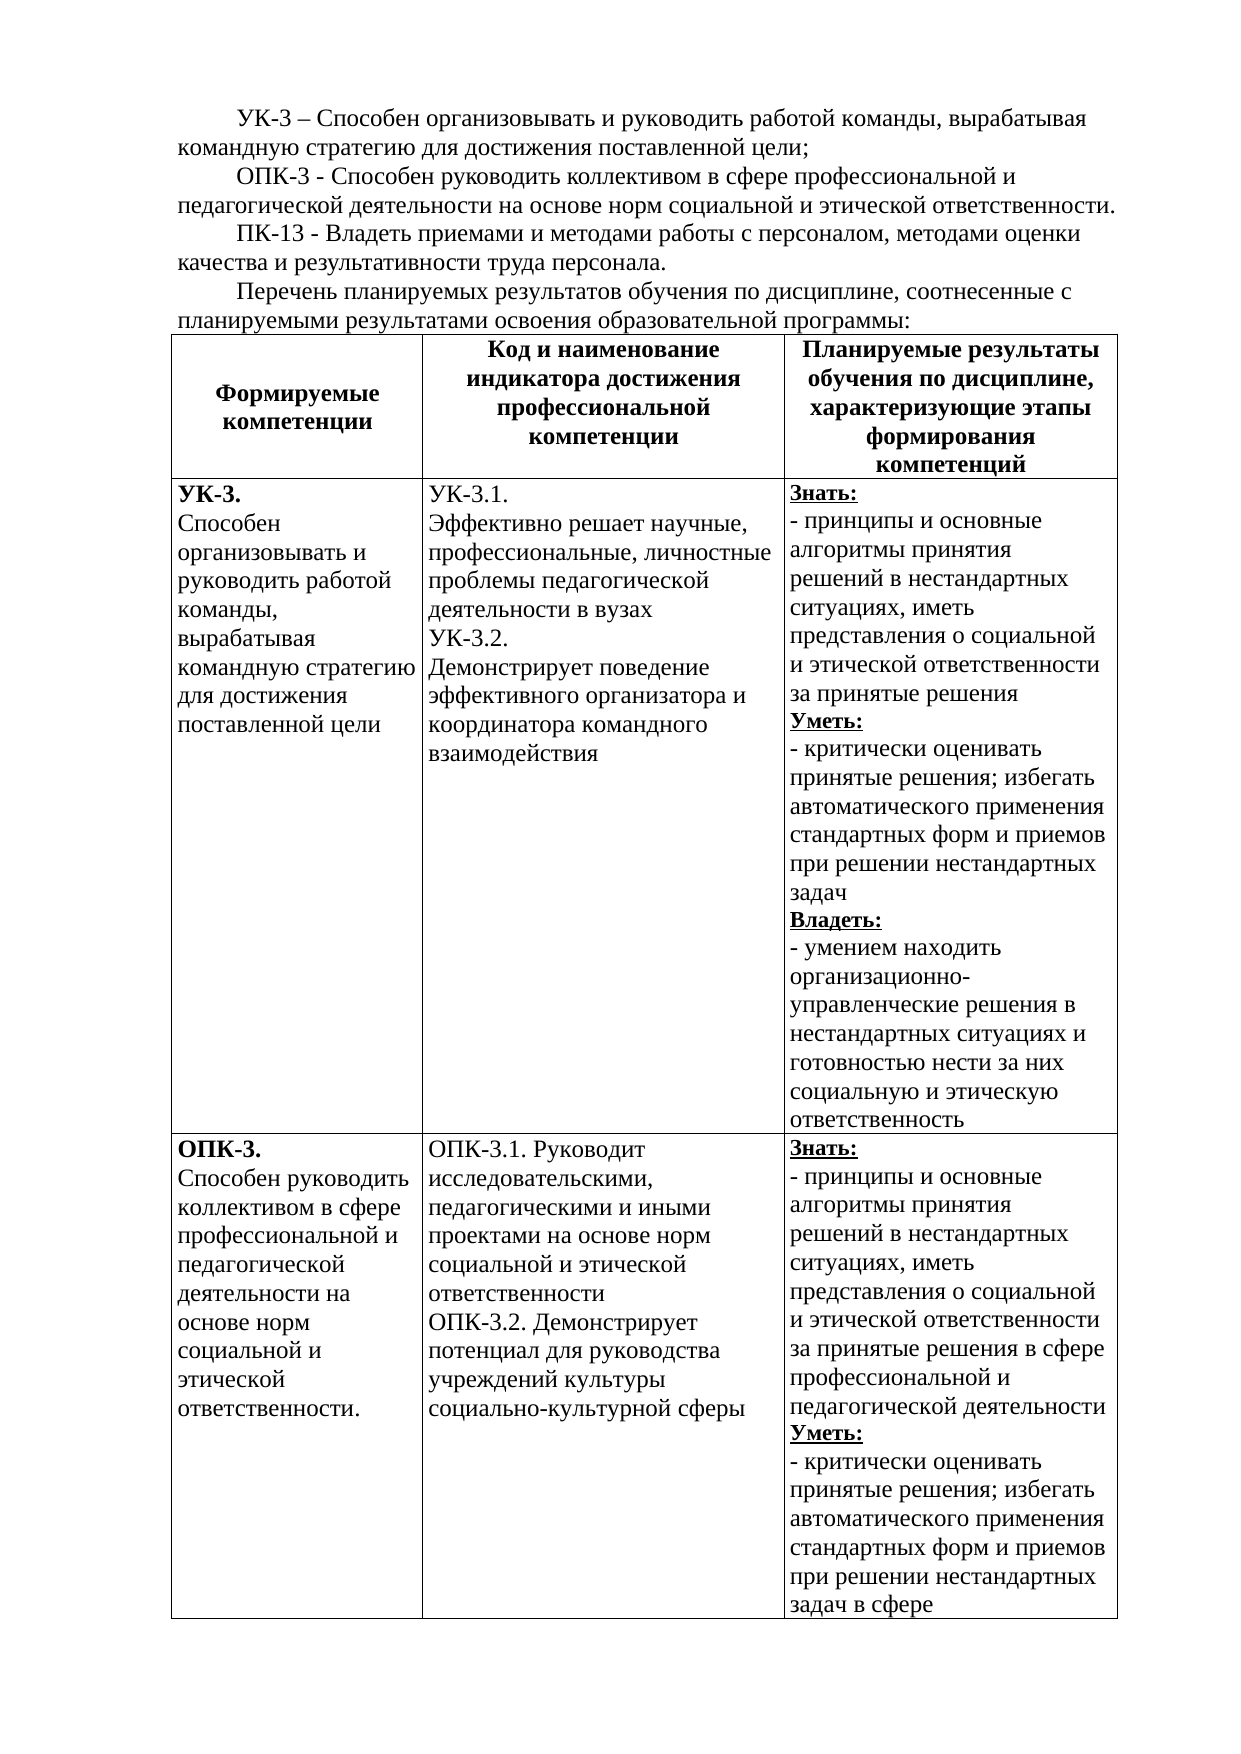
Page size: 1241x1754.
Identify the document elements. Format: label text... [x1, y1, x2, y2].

table_cell УК-3. Способен организовывать и руководить работой команды, вырабатывая командную стратегию для достижения поставленной цели [172, 479, 422, 1133]
table_cell ОПК-3. Способен руководить коллективом в сфере профессиональной и педагогической деятельности на основе норм социальной и этической ответственности. [172, 1134, 422, 1618]
text Перечень планируемых результатов обучения по дисциплине, соотнесенные с планируемыми результатами освоения образовательной программы: [177, 276, 1152, 333]
table_header Код и наименование индикатора достижения профессиональной компетенции [423, 335, 784, 478]
text УК-3 – Способен организовывать и руководить работой команды, вырабатывая командную стратегию для достижения поставленной цели; [177, 103, 1152, 161]
table_cell Знать: - принципы и основные алгоритмы принятия решений в нестандартных ситуациях, иметь представления о социальной и этической ответственности за принятые решения Уметь: - критически оценивать принятые решения; избегать автоматического применения стандартных форм и приемов при решении нестандартных задач Владеть: - умением находить организационно-управленческие решения в нестандартных ситуациях и готовностью нести за них социальную и этическую ответственность [785, 479, 1117, 1133]
table_header Формируемые компетенции [172, 335, 422, 478]
table_header Планируемые результаты обучения по дисциплине, характеризующие этапы формирования компетенций [785, 335, 1117, 478]
text ПК-13 - Владеть приемами и методами работы с персоналом, методами оценки качества и результативности труда персонала. [177, 218, 1152, 276]
text ОПК-3 - Способен руководить коллективом в сфере профессиональной и педагогической деятельности на основе норм социальной и этической ответственности. [177, 161, 1152, 218]
table_cell УК-3.1. Эффективно решает научные, профессиональные, личностные проблемы педагогической деятельности в вузах УК-3.2. Демонстрирует поведение эффективного организатора и координатора командного взаимодействия [423, 479, 784, 1133]
